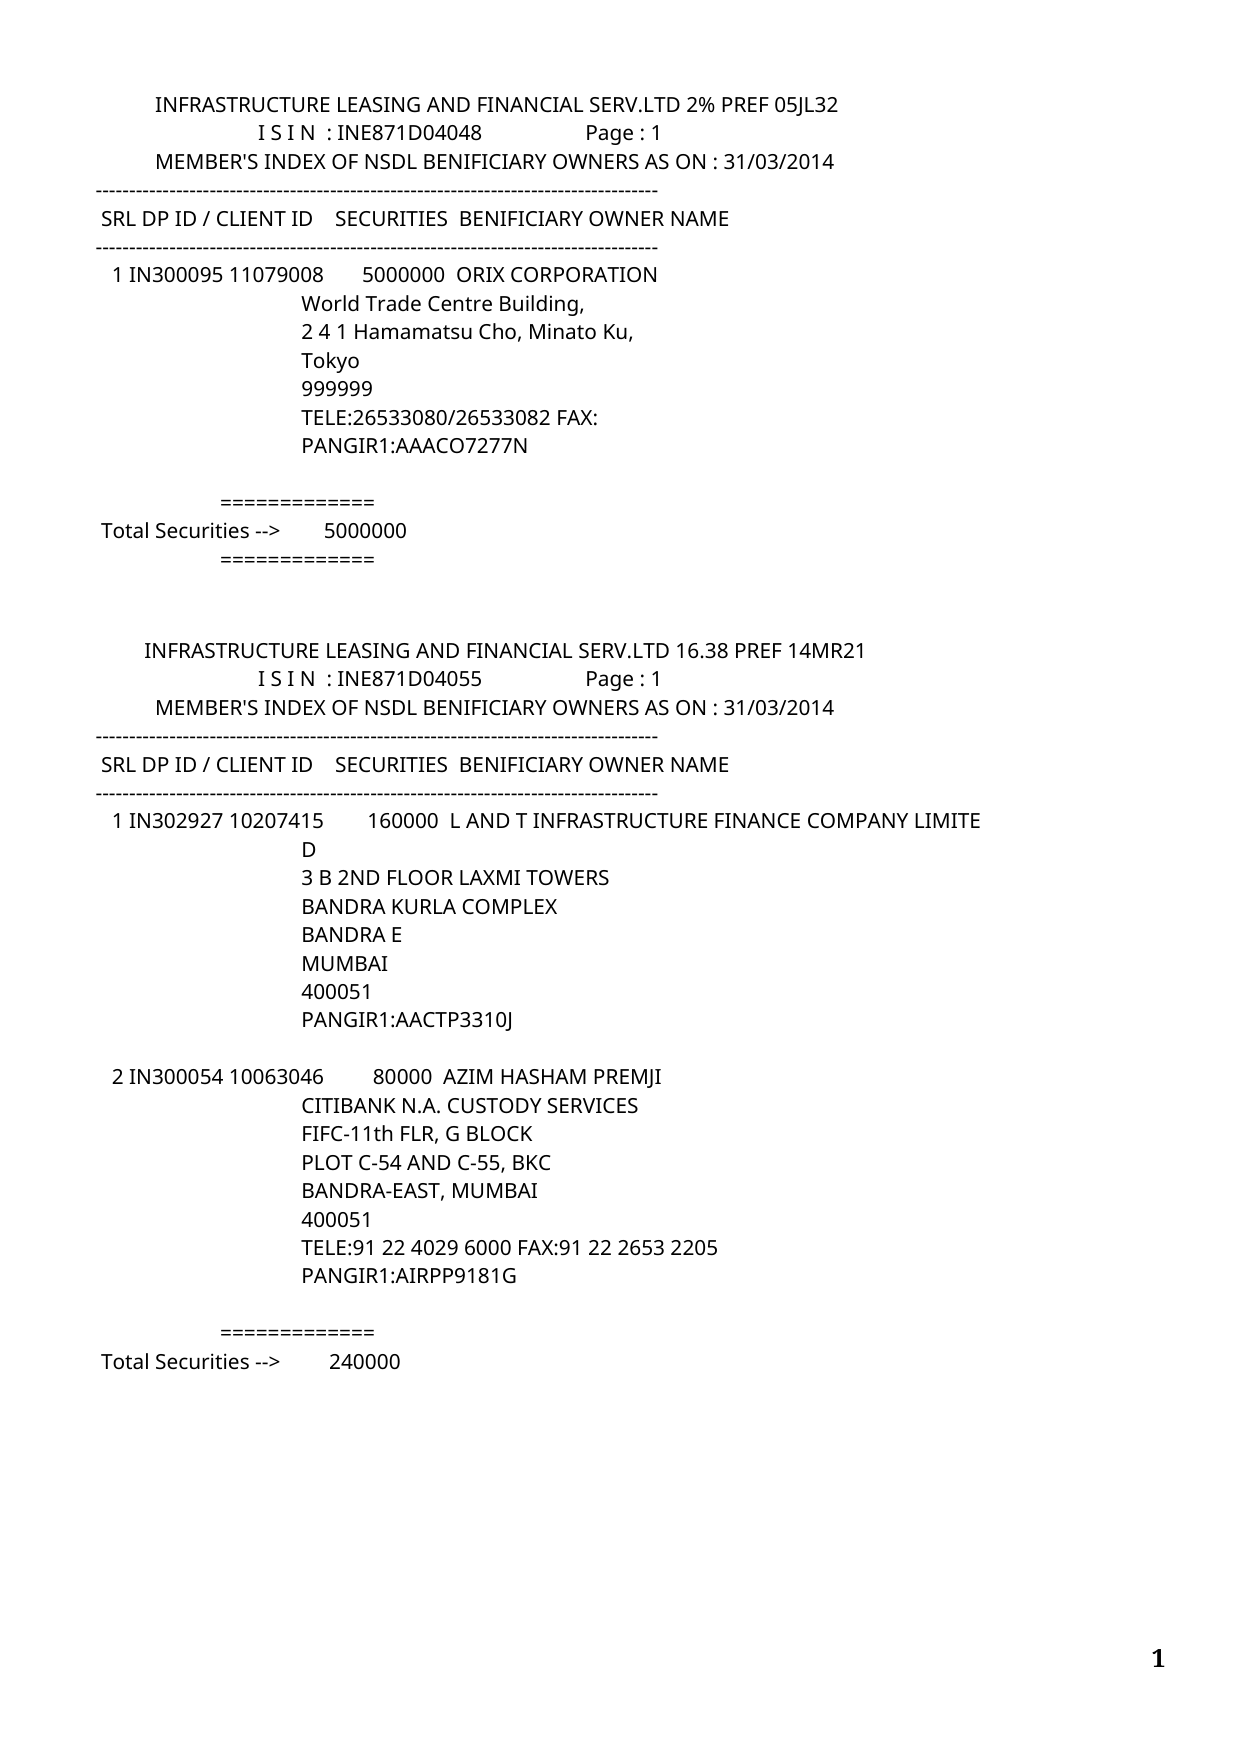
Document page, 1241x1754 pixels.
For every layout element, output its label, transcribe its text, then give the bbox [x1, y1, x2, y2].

text MUMBAI [90, 949, 1165, 977]
text BANDRA KURLA COMPLEX [90, 892, 1165, 920]
text ============= [90, 488, 1165, 517]
text D [90, 835, 1165, 863]
text PANGIR1:AACTP3310J [90, 1006, 1165, 1034]
text I S I N : INE871D04055 Page : 1 [90, 664, 1165, 693]
text INFRASTRUCTURE LEASING AND FINANCIAL SERV.LTD 16.38 PREF 14MR21 [90, 636, 1165, 664]
text ------------------------------------------------------------------------------------ [90, 721, 1165, 750]
text 400051 [90, 977, 1165, 1006]
text 999999 [90, 374, 1165, 403]
text ------------------------------------------------------------------------------------ [90, 778, 1165, 807]
text INFRASTRUCTURE LEASING AND FINANCIAL SERV.LTD 2% PREF 05JL32 [90, 90, 1165, 118]
text 2 4 1 Hamamatsu Cho, Minato Ku, [90, 317, 1165, 346]
text 2 IN300054 10063046 80000 AZIM HASHAM PREMJI [90, 1062, 1165, 1091]
text CITIBANK N.A. CUSTODY SERVICES [90, 1091, 1165, 1119]
text Total Securities --> 5000000 [90, 517, 1165, 545]
text PANGIR1:AAACO7277N [90, 431, 1165, 460]
text 1 IN300095 11079008 5000000 ORIX CORPORATION [90, 261, 1165, 289]
text MEMBER'S INDEX OF NSDL BENIFICIARY OWNERS AS ON : 31/03/2014 [90, 147, 1165, 175]
text TELE:91 22 4029 6000 FAX:91 22 2653 2205 [90, 1233, 1165, 1262]
text ============= [90, 1318, 1165, 1347]
text SRL DP ID / CLIENT ID SECURITIES BENIFICIARY OWNER NAME [90, 750, 1165, 778]
text Total Securities --> 240000 [90, 1347, 1165, 1375]
text ------------------------------------------------------------------------------------ [90, 232, 1165, 261]
text PANGIR1:AIRPP9181G [90, 1262, 1165, 1290]
text SRL DP ID / CLIENT ID SECURITIES BENIFICIARY OWNER NAME [90, 204, 1165, 232]
text TELE:26533080/26533082 FAX: [90, 403, 1165, 431]
text ============= [90, 545, 1165, 573]
text BANDRA-EAST, MUMBAI [90, 1176, 1165, 1205]
text Tokyo [90, 346, 1165, 374]
text 3 B 2ND FLOOR LAXMI TOWERS [90, 863, 1165, 892]
text I S I N : INE871D04048 Page : 1 [90, 118, 1165, 147]
text 1 IN302927 10207415 160000 L AND T INFRASTRUCTURE FINANCE COMPANY LIMITE [90, 807, 1165, 835]
text 400051 [90, 1205, 1165, 1233]
text MEMBER'S INDEX OF NSDL BENIFICIARY OWNERS AS ON : 31/03/2014 [90, 693, 1165, 721]
text BANDRA E [90, 920, 1165, 949]
text FIFC-11th FLR, G BLOCK [90, 1119, 1165, 1148]
text ------------------------------------------------------------------------------------ [90, 175, 1165, 204]
text PLOT C-54 AND C-55, BKC [90, 1148, 1165, 1176]
text World Trade Centre Building, [90, 289, 1165, 317]
